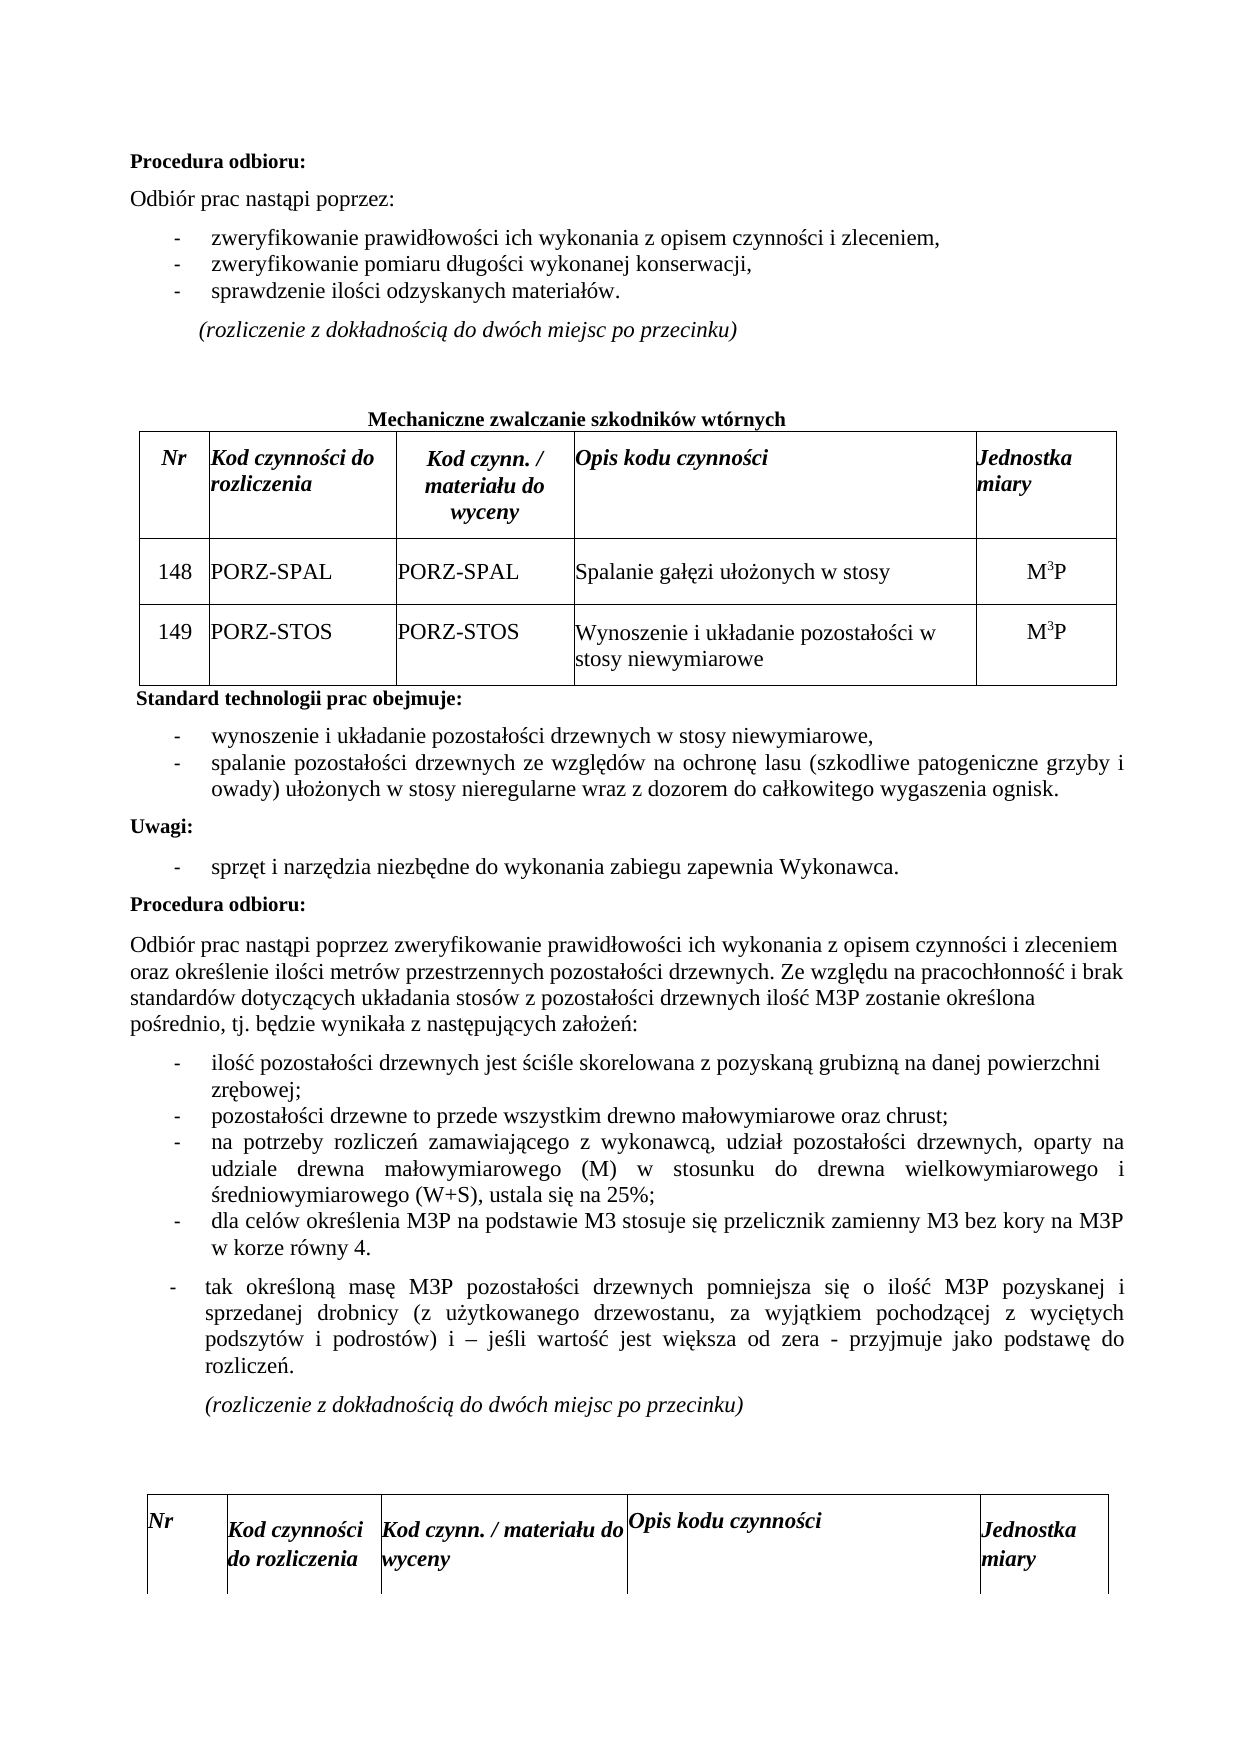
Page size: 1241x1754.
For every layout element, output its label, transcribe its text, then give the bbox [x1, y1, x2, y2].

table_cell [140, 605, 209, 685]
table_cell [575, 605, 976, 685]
list spalanie pozostałości drzewnych ze względów na ochronę lasu (szkodliwe patogeniczne grzyby i owady) ułożonych w stosy nieregularne wraz z dozorem do całkowitego wygaszenia ognisk. [173, 749, 1126, 801]
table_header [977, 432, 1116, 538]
text (rozliczenie z dokładnością do dwóch miejsc po przecinku) [130, 316, 1126, 342]
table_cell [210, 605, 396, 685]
text (rozliczenie z dokładnością do dwóch miejsc po przecinku) [130, 1391, 1126, 1417]
text Uwagi: [130, 814, 1126, 838]
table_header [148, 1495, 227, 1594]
list sprzęt i narzędzia niezbędne do wykonania zabiegu zapewnia Wykonawca. [130, 853, 1126, 879]
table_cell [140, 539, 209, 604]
text Odbiór prac nastąpi poprzez: [130, 185, 1126, 212]
list tak określoną masę M3P pozostałości drzewnych pomniejsza się o ilość M3P pozyskanej i sprzedanej drobnicy (z użytkowanego drzewostanu, za wyjątkiem pochodzącej z wyciętych podszytów i podrostów) i – jeśli wartość jest większa od zera - przyjmuje jako podstawę do rozliczeń. [169, 1273, 1126, 1378]
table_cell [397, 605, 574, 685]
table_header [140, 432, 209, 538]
list wynoszenie i układanie pozostałości drzewnych w stosy niewymiarowe, [130, 722, 1126, 749]
text Procedura odbioru: [130, 892, 1126, 916]
text Odbiór prac nastąpi poprzez zweryfikowanie prawidłowości ich wykonania z opisem czynności i zleceniem oraz określenie ilości metrów przestrzennych pozostałości drzewnych. Ze względu na pracochłonność i brak standardów dotyczących układania stosów z pozostałości drzewnych ilość M3P zostanie określona pośrednio, tj. będzie wynikała z następujących założeń: [130, 931, 1126, 1037]
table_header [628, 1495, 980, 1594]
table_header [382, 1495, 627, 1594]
list ilość pozostałości drzewnych jest ściśle skorelowana z pozyskaną grubizną na danej powierzchni zrębowej; [173, 1049, 1126, 1102]
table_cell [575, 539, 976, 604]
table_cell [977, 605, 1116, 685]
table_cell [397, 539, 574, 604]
list zweryfikowanie prawidłowości ich wykonania z opisem czynności i zleceniem, [130, 224, 1126, 250]
list sprawdzenie ilości odzyskanych materiałów. [130, 277, 1126, 303]
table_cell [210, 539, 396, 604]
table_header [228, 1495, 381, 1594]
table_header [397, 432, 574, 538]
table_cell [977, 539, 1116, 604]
list zweryfikowanie pomiaru długości wykonanej konserwacji, [130, 250, 1126, 277]
text Mechaniczne zwalczanie szkodników wtórnych [368, 407, 1126, 431]
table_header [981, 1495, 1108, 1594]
list dla celów określenia M3P na podstawie M3 stosuje się przelicznik zamienny M3 bez kory na M3P w korze równy 4. [173, 1207, 1126, 1260]
list na potrzeby rozliczeń zamawiającego z wykonawcą, udział pozostałości drzewnych, oparty na udziale drewna małowymiarowego (M) w stosunku do drewna wielkowymiarowego i średniowymiarowego (W+S), ustala się na 25%; [173, 1128, 1126, 1207]
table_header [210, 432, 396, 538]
text Procedura odbioru: [130, 149, 1126, 173]
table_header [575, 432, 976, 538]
text Standard technologii prac obejmuje: [136, 686, 1126, 710]
list pozostałości drzewne to przede wszystkim drewno małowymiarowe oraz chrust; [130, 1102, 1126, 1128]
